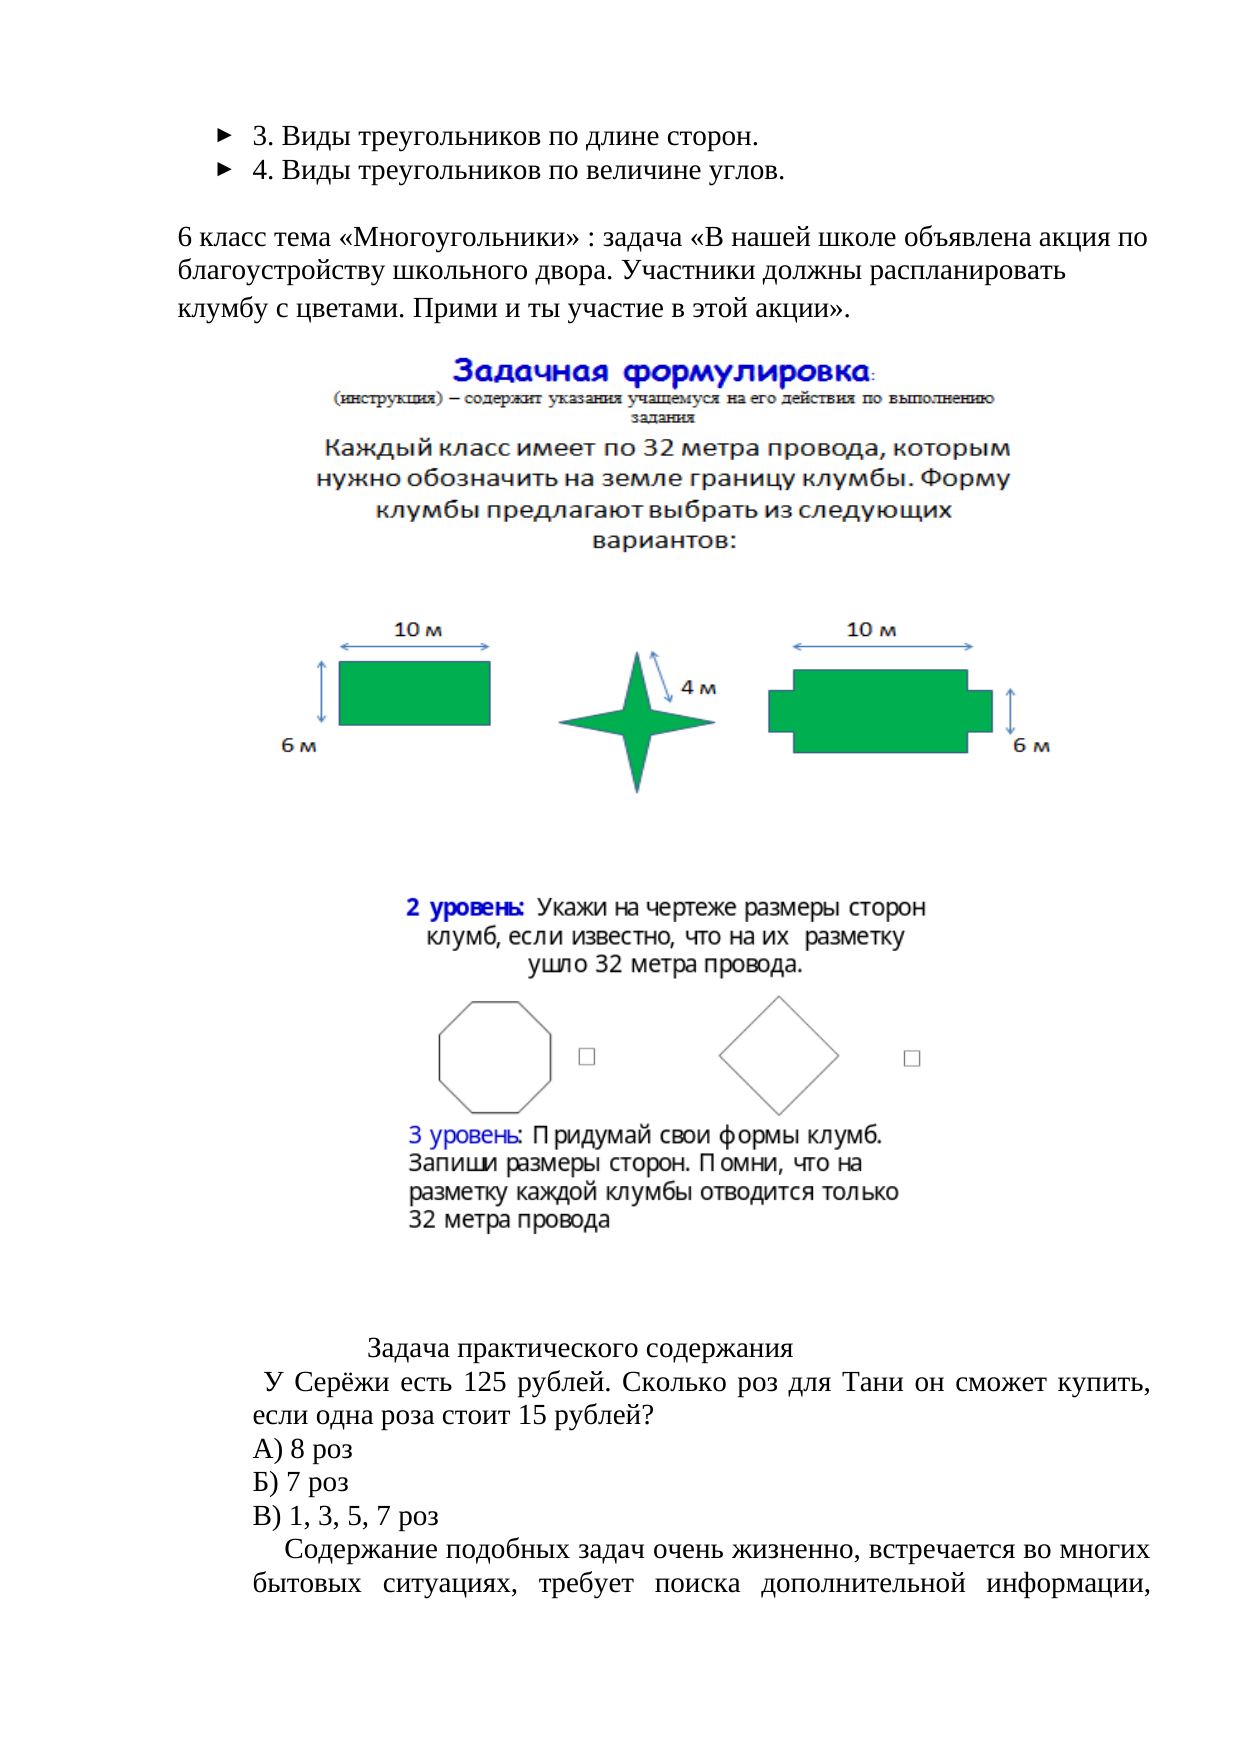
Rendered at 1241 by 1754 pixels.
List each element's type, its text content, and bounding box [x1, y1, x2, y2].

list 4. Виды треугольников по величине углов. [215, 152, 1152, 185]
text Б) 7 роз [252, 1464, 1152, 1498]
text У Серёжи есть 125 рублей. Сколько роз для Тани он сможет купить, если одна роза стоит 15 рублей? [252, 1364, 1152, 1431]
text А) 8 роз [252, 1431, 1152, 1464]
text В) 1, 3, 5, 7 роз [252, 1498, 1152, 1531]
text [252, 1531, 1152, 1598]
text Задача практического содержания [177, 1330, 1152, 1364]
text 6 класс тема «Многоугольники» : задача «В нашей школе объявлена акция по благоустройству школьного двора. Участники должны распланировать клумбу с цветами. Прими и ты участие в этой акции». [177, 219, 1152, 326]
list 3. Виды треугольников по длине сторон. [215, 118, 1152, 152]
picture [268, 325, 1061, 821]
